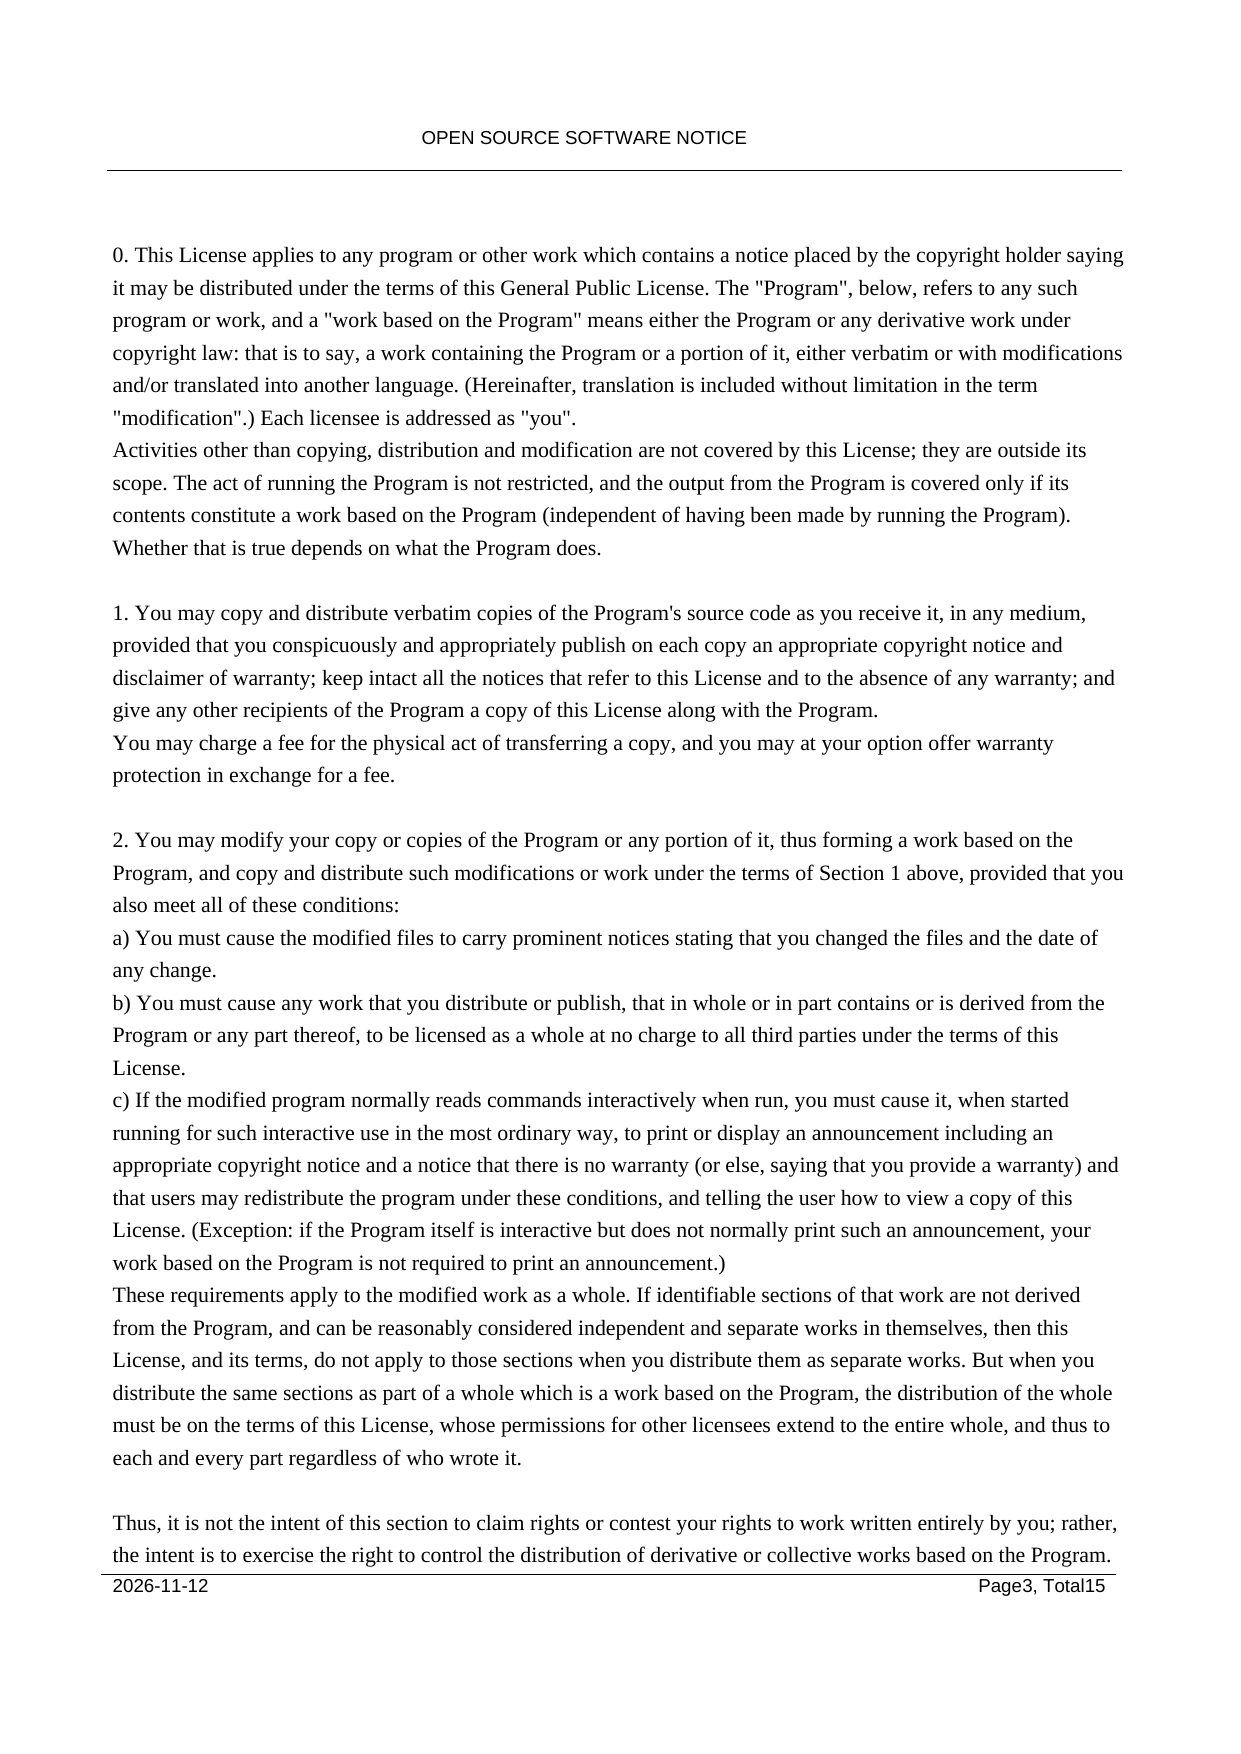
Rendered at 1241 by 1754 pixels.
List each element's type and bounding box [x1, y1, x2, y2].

text [112, 206, 1128, 1571]
